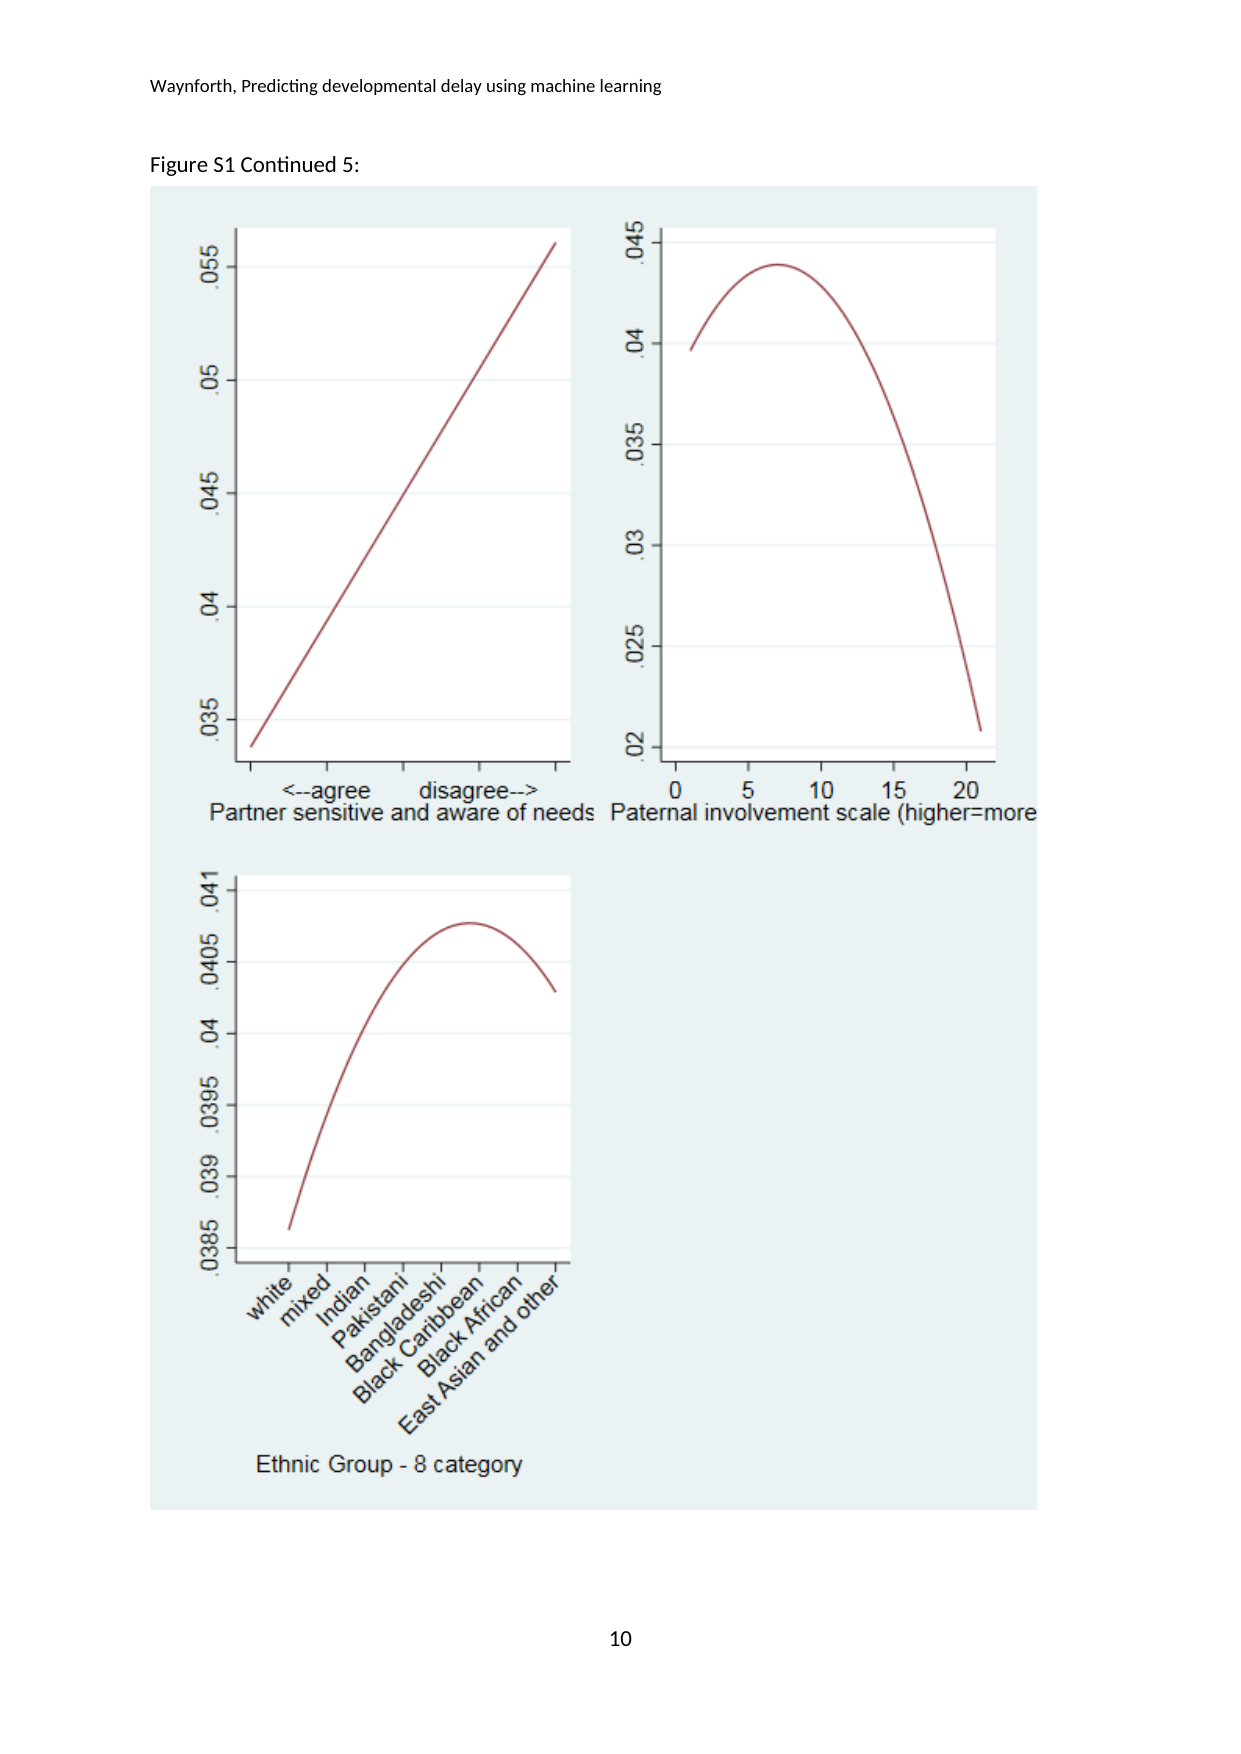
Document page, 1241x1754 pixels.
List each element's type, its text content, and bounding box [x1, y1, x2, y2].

picture [150, 186, 1038, 1510]
text Figure S1 Continued 5: [150, 150, 1090, 178]
